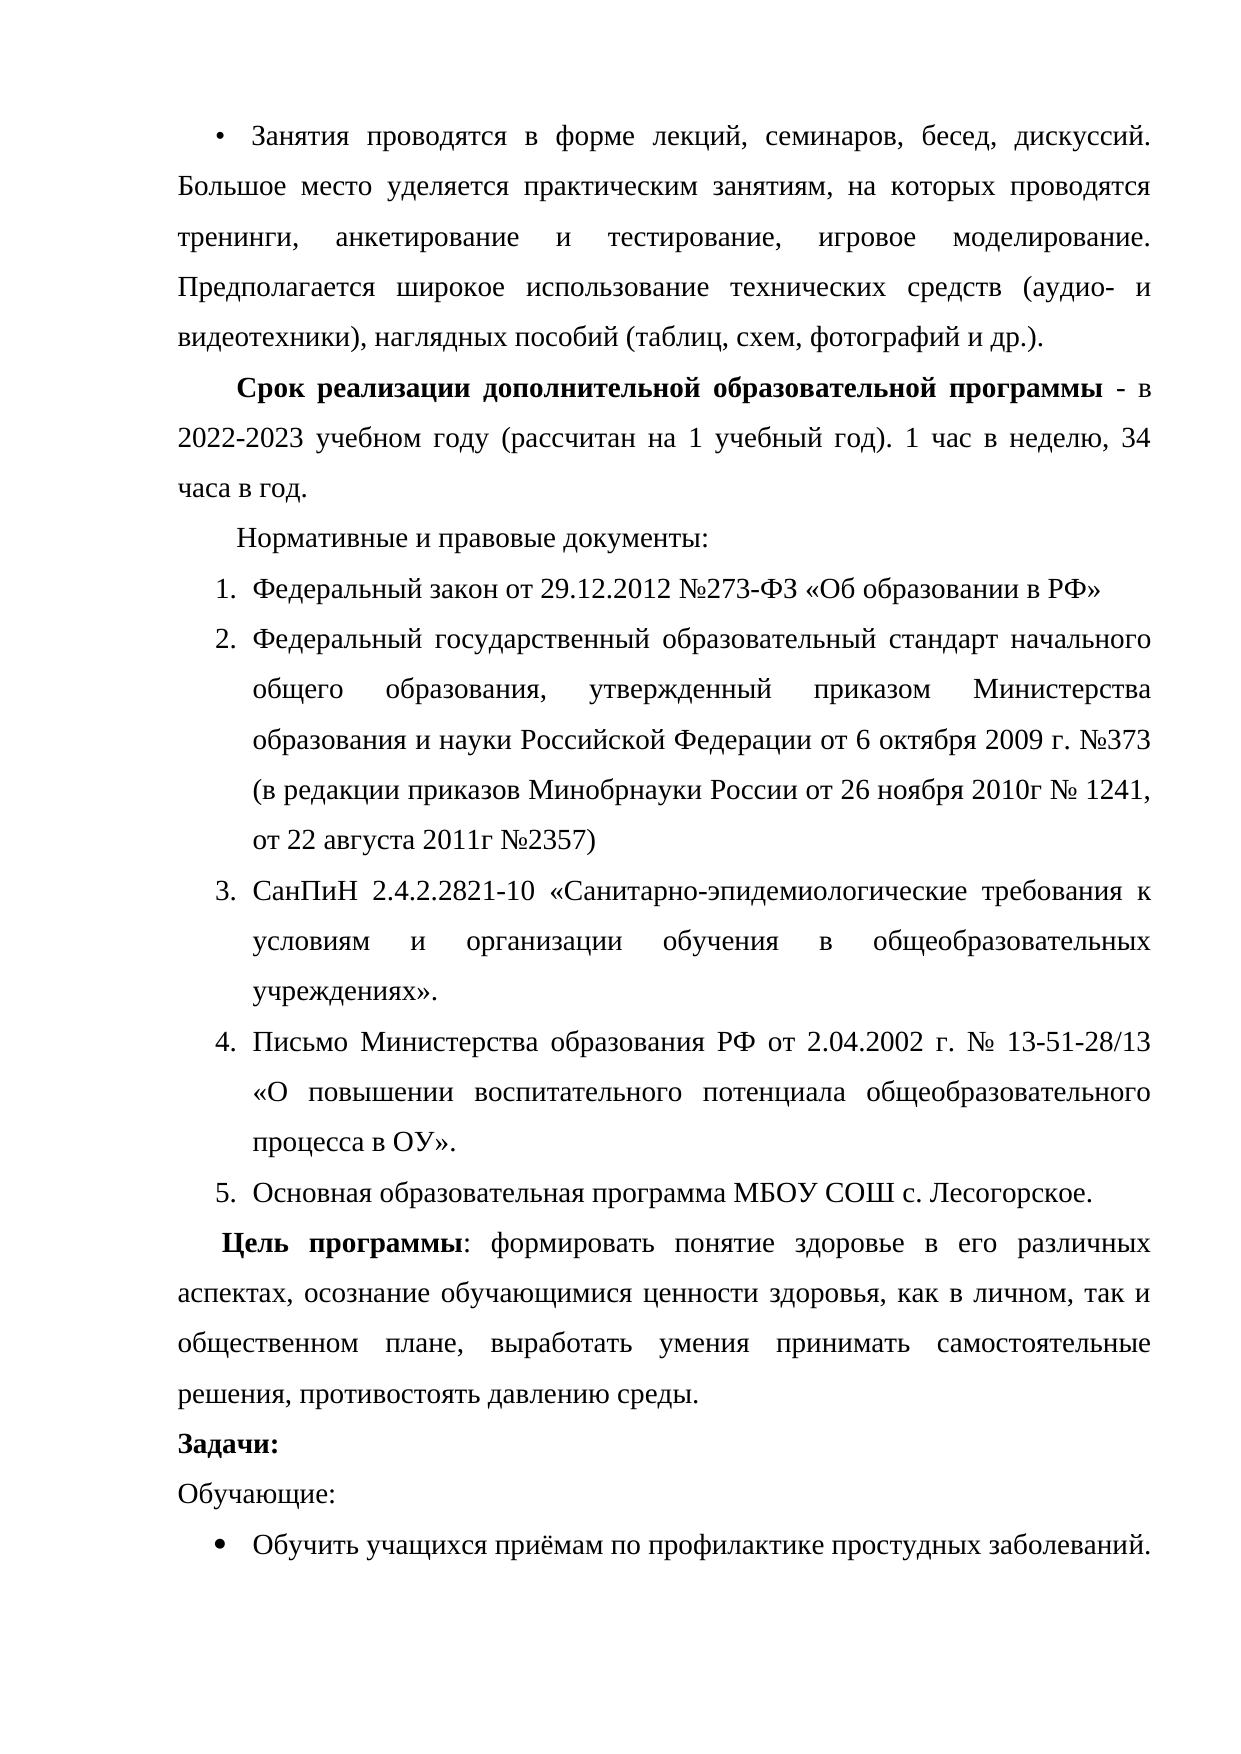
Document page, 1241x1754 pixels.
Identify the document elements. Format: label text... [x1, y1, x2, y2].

list Федеральный закон от 29.12.2012 №273-ФЗ «Об образовании в РФ» [215, 571, 1152, 604]
list Основная образовательная программа МБОУ СОШ с. Лесогорское. [215, 1175, 1152, 1208]
text Цель программы: формировать понятие здоровье в его различных аспектах, осознание обучающимися ценности здоровья, как в личном, так и общественном плане, выработать умения принимать самостоятельные решения, противостоять давлению среды. [177, 1225, 1152, 1409]
list СанПиН 2.4.2.2821-10 «Санитарно-эпидемиологические требования к условиям и организации обучения в общеобразовательных учреждениях». [215, 873, 1152, 1007]
text Нормативные и правовые документы: [177, 521, 1152, 554]
text Задачи: [177, 1426, 1152, 1460]
list Федеральный государственный образовательный стандарт начального общего образования, утвержденный приказом Министерства образования и науки Российской Федерации от 6 октября 2009 г. №373 (в редакции приказов Минобрнауки России от 26 ноября 2010г № 1241, от 22 августа 2011г №2357) [215, 621, 1152, 856]
list Письмо Министерства образования РФ от 2.04.2002 г. № 13-51-28/13 «О повышении воспитательного потенциала общеобразовательного процесса в ОУ». [215, 1024, 1152, 1158]
text Обучающие: [177, 1477, 1152, 1510]
text • Занятия проводятся в форме лекций, семинаров, бесед, дискуссий. Большое место уделяется практическим занятиям, на которых проводятся тренинги, анкетирование и тестирование, игровое моделирование. Предполагается широкое использование технических средств (аудио- и видеотехники), наглядных пособий (таблиц, схем, фотографий и др.). [177, 118, 1152, 353]
list Обучить учащихся приёмам по профилактике простудных заболеваний. [215, 1527, 1152, 1561]
text Срок реализации дополнительной образовательной программы - в 2022-2023 учебном году (рассчитан на 1 учебный год). 1 час в неделю, 34 часа в год. [177, 370, 1152, 504]
